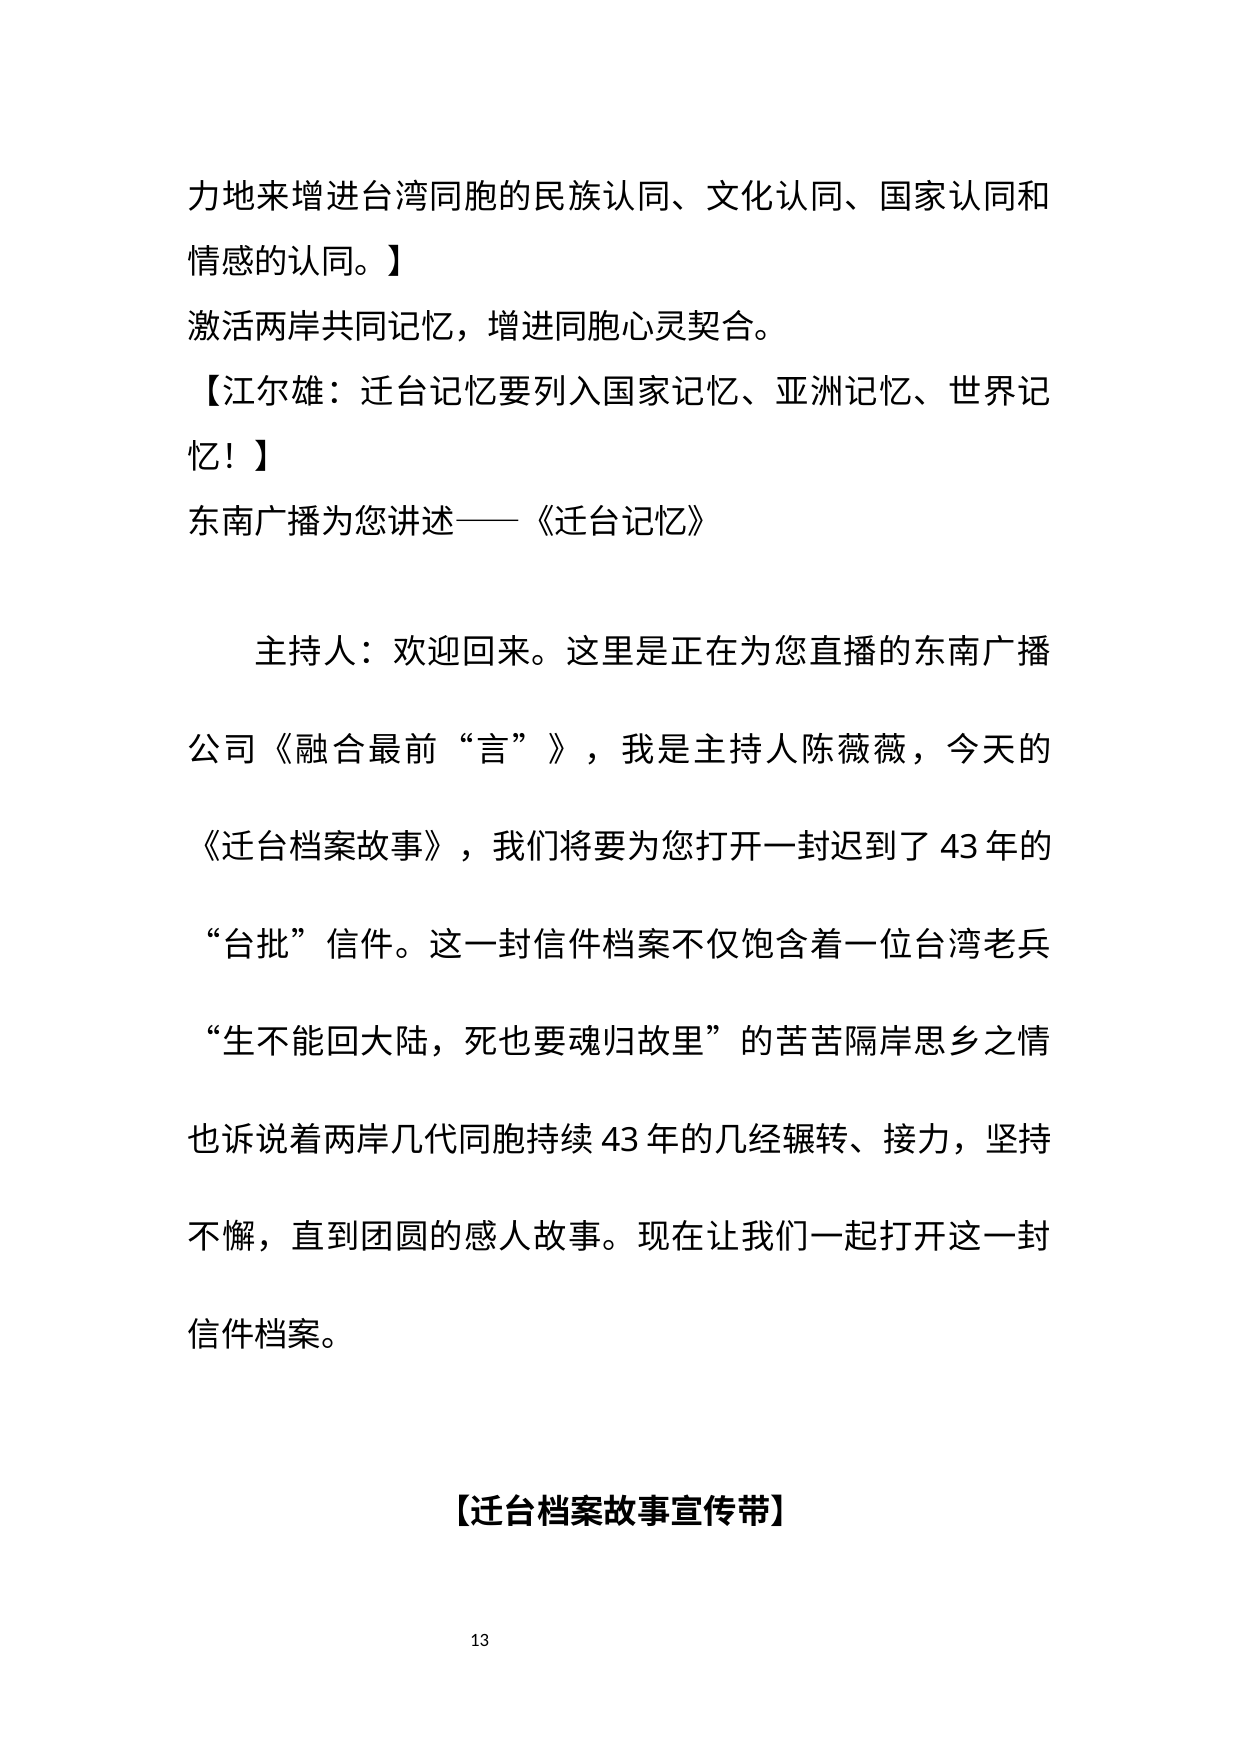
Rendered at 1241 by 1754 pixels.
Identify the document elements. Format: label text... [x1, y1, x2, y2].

text 东南广播为您讲述——《迁台记忆》 [187, 487, 1053, 552]
text 【江尔雄：迁台记忆要列入国家记忆、亚洲记忆、世界记忆！】 [187, 357, 1053, 487]
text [187, 162, 1053, 292]
text 激活两岸共同记忆，增进同胞心灵契合。 [187, 292, 1053, 357]
text 主持人：欢迎回来。这里是正在为您直播的东南广播公司《融合最前“言”》，我是主持人陈薇薇，今天的《迁台档案故事》，我们将要为您打开一封迟到了43年的“台批”信件。这一封信件档案不仅饱含着一位台湾老兵“生不能回大陆，死也要魂归故里”的苦苦隔岸思乡之情，也诉说着两岸几代同胞持续43年的几经辗转、接力，坚持不懈，直到团圆的感人故事。现在让我们一起打开这一封信件档案。 [187, 617, 1053, 1364]
text 【迁台档案故事宣传带】 [187, 1476, 1053, 1541]
